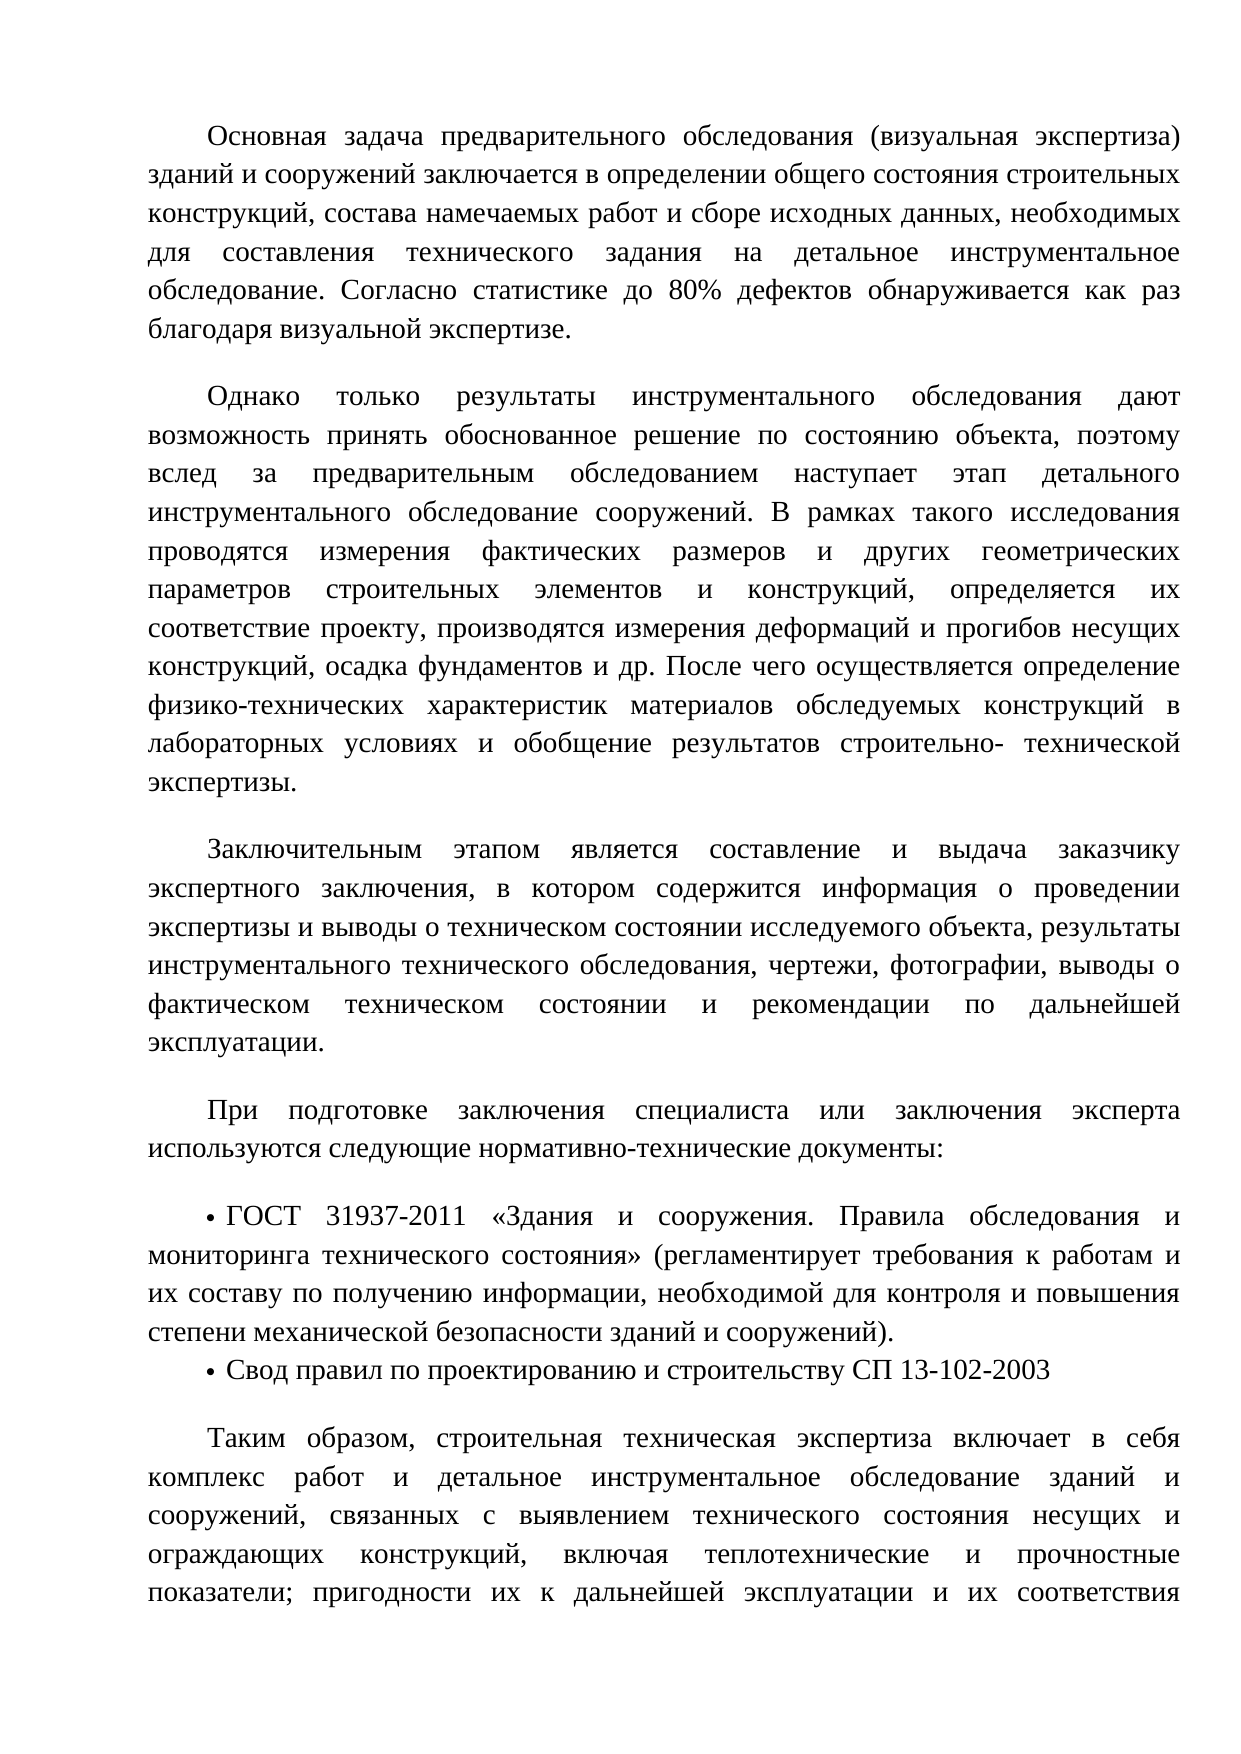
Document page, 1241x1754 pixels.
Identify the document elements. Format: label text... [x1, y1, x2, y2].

text При подготовке заключения специалиста или заключения эксперта используются следующие нормативно-технические документы: [148, 1092, 1181, 1164]
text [148, 1420, 1181, 1608]
text Основная задача предварительного обследования (визуальная экспертиза) зданий и сооружений заключается в определении общего состояния строительных конструкций, состава намечаемых работ и сборе исходных данных, необходимых для составления технического задания на детальное инструментальное обследование. Согласно статистике до 80% дефектов обнаруживается как раз благодаря визуальной экспертизе. [148, 118, 1181, 344]
list Свод правил по проектированию и строительству СП 13-102-2003 [148, 1352, 1181, 1386]
text Заключительным этапом является составление и выдача заказчику экспертного заключения, в котором содержится информация о проведении экспертизы и выводы о техническом состоянии исследуемого объекта, результаты инструментального технического обследования, чертежи, фотографии, выводы о фактическом техническом состоянии и рекомендации по дальнейшей эксплуатации. [148, 832, 1181, 1058]
list ГОСТ 31937-2011 «Здания и сооружения. Правила обследования и мониторинга технического состояния» (регламентирует требования к работам и их составу по получению информации, необходимой для контроля и повышения степени механической безопасности зданий и сооружений). [148, 1198, 1181, 1347]
text Однако только результаты инструментального обследования дают возможность принять обоснованное решение по состоянию объекта, поэтому вслед за предварительным обследованием наступает этап детального инструментального обследование сооружений. В рамках такого исследования проводятся измерения фактических размеров и других геометрических параметров строительных элементов и конструкций, определяется их соответствие проекту, производятся измерения деформаций и прогибов несущих конструкций, осадка фундаментов и др. После чего осуществляется определение физико-технических характеристик материалов обследуемых конструкций в лабораторных условиях и обобщение результатов строительно- технической экспертизы. [148, 378, 1181, 797]
